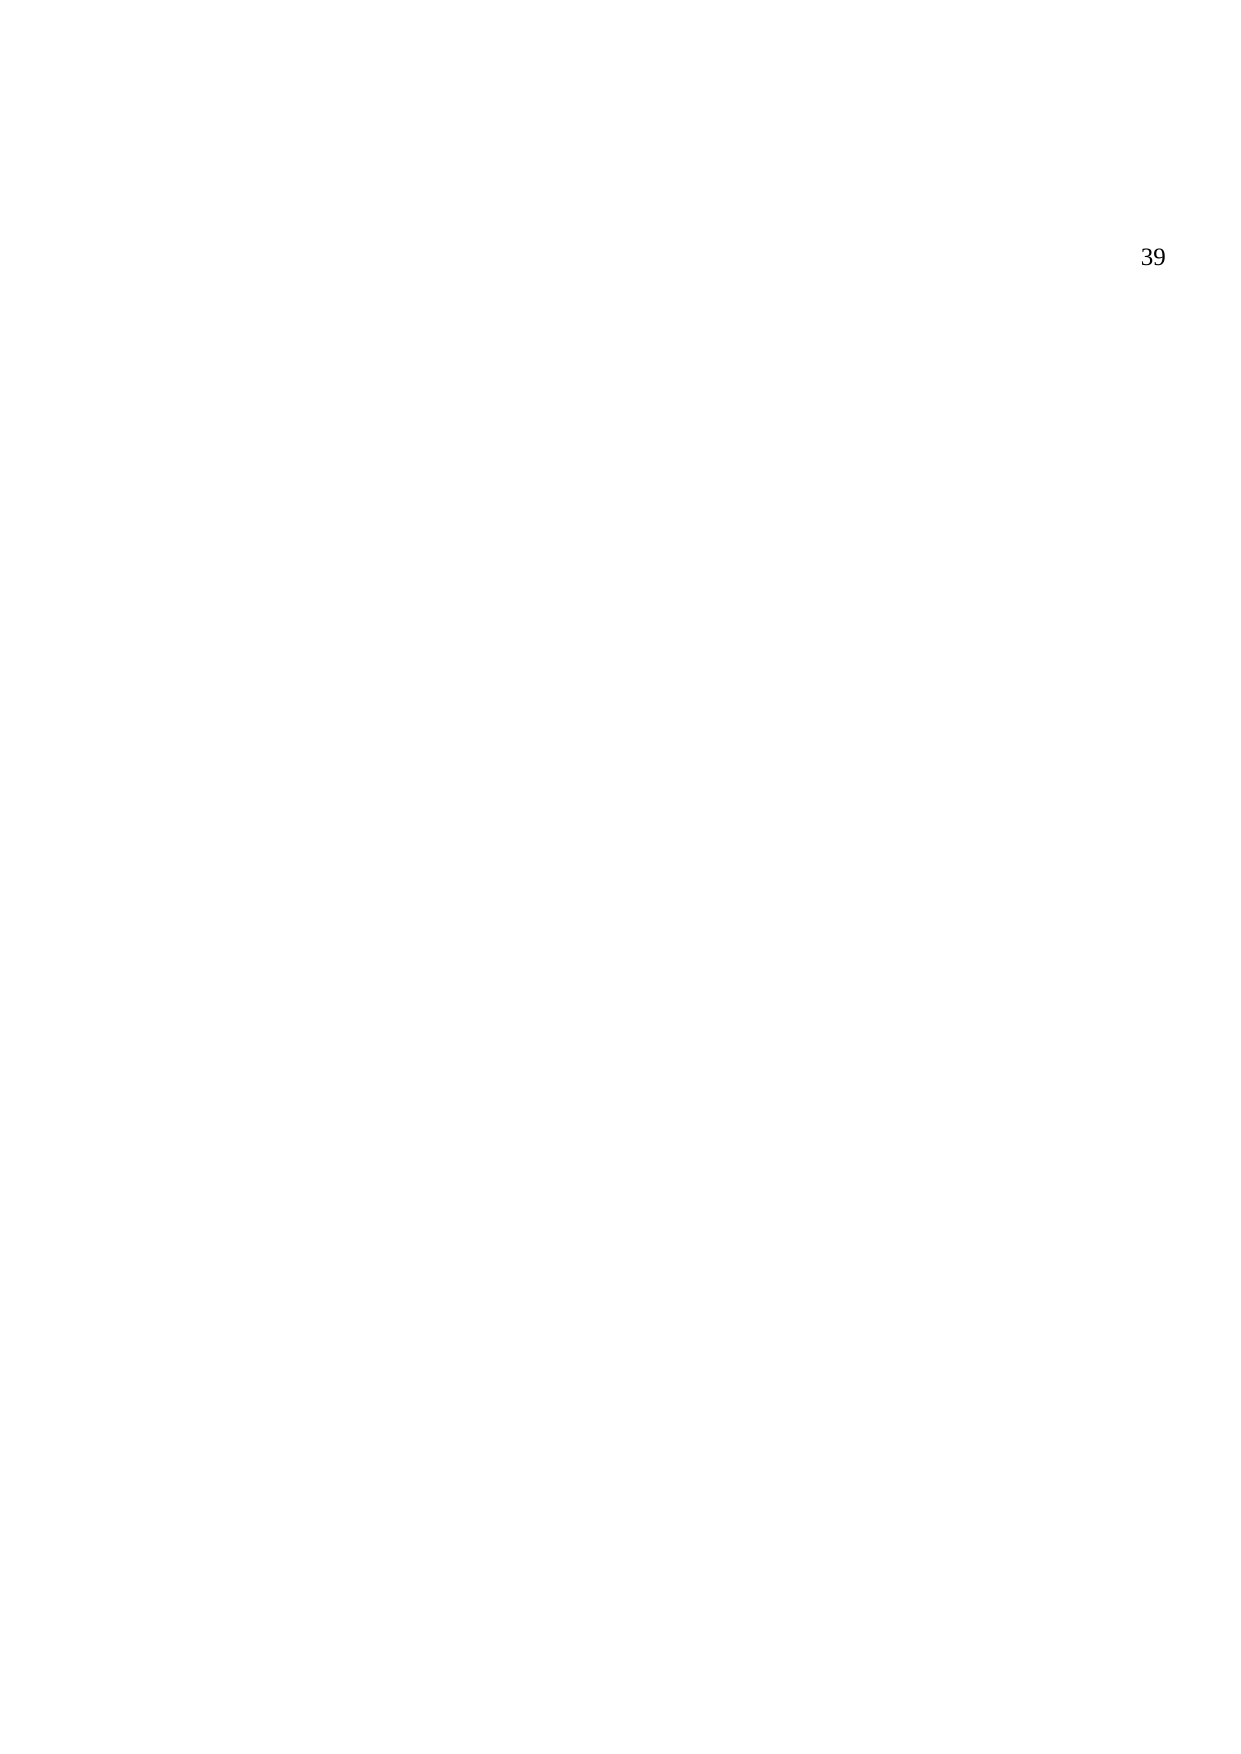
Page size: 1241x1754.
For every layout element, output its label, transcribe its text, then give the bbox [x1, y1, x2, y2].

subtitle 39 [102, 242, 1165, 270]
